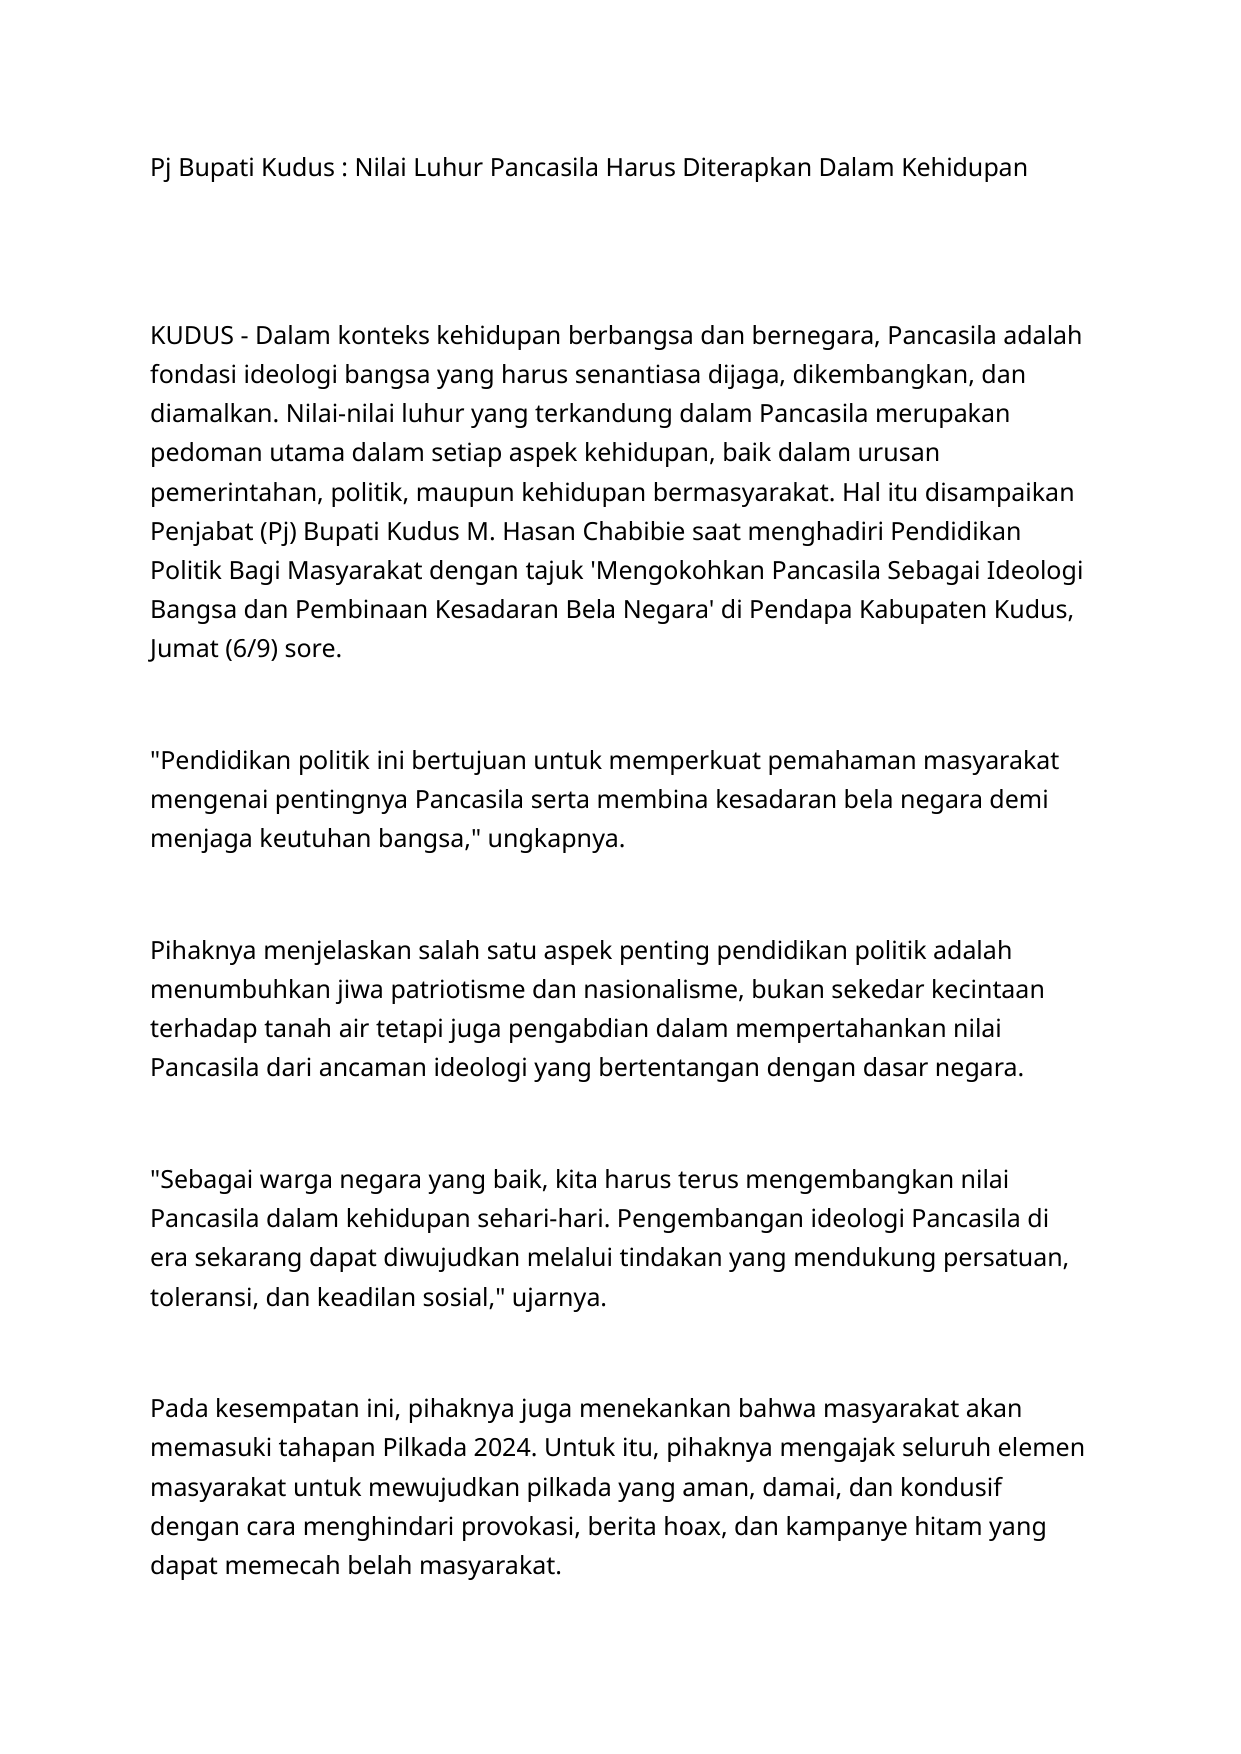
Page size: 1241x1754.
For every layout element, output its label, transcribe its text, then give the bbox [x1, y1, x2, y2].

text Pj Bupati Kudus : Nilai Luhur Pancasila Harus Diterapkan Dalam Kehidupan [150, 150, 1090, 184]
text "Sebagai warga negara yang baik, kita harus terus mengembangkan nilai Pancasila dalam kehidupan sehari-hari. Pengembangan ideologi Pancasila di era sekarang dapat diwujudkan melalui tindakan yang mendukung persatuan, toleransi, dan keadilan sosial," ujarnya. [150, 1162, 1090, 1313]
text Pada kesempatan ini, pihaknya juga menekankan bahwa masyarakat akan memasuki tahapan Pilkada 2024. Untuk itu, pihaknya mengajak seluruh elemen masyarakat untuk mewujudkan pilkada yang aman, damai, dan kondusif dengan cara menghindari provokasi, berita hoax, dan kampanye hitam yang dapat memecah belah masyarakat. [150, 1391, 1090, 1582]
text Pihaknya menjelaskan salah satu aspek penting pendidikan politik adalah menumbuhkan jiwa patriotisme dan nasionalisme, bukan sekedar kecintaan terhadap tanah air tetapi juga pengabdian dalam mempertahankan nilai Pancasila dari ancaman ideologi yang bertentangan dengan dasar negara. [150, 932, 1090, 1084]
text "Pendidikan politik ini bertujuan untuk memperkuat pemahaman masyarakat mengenai pentingnya Pancasila serta membina kesadaran bela negara demi menjaga keutuhan bangsa," ungkapnya. [150, 742, 1090, 855]
text KUDUS - Dalam konteks kehidupan berbangsa dan bernegara, Pancasila adalah fondasi ideologi bangsa yang harus senantiasa dijaga, dikembangkan, dan diamalkan. Nilai-nilai luhur yang terkandung dalam Pancasila merupakan pedoman utama dalam setiap aspek kehidupan, baik dalam urusan pemerintahan, politik, maupun kehidupan bermasyarakat. Hal itu disampaikan Penjabat (Pj) Bupati Kudus M. Hasan Chabibie saat menghadiri Pendidikan Politik Bagi Masyarakat dengan tajuk 'Mengokohkan Pancasila Sebagai Ideologi Bangsa dan Pembinaan Kesadaran Bela Negara' di Pendapa Kabupaten Kudus, Jumat (6/9) sore. [150, 317, 1090, 665]
